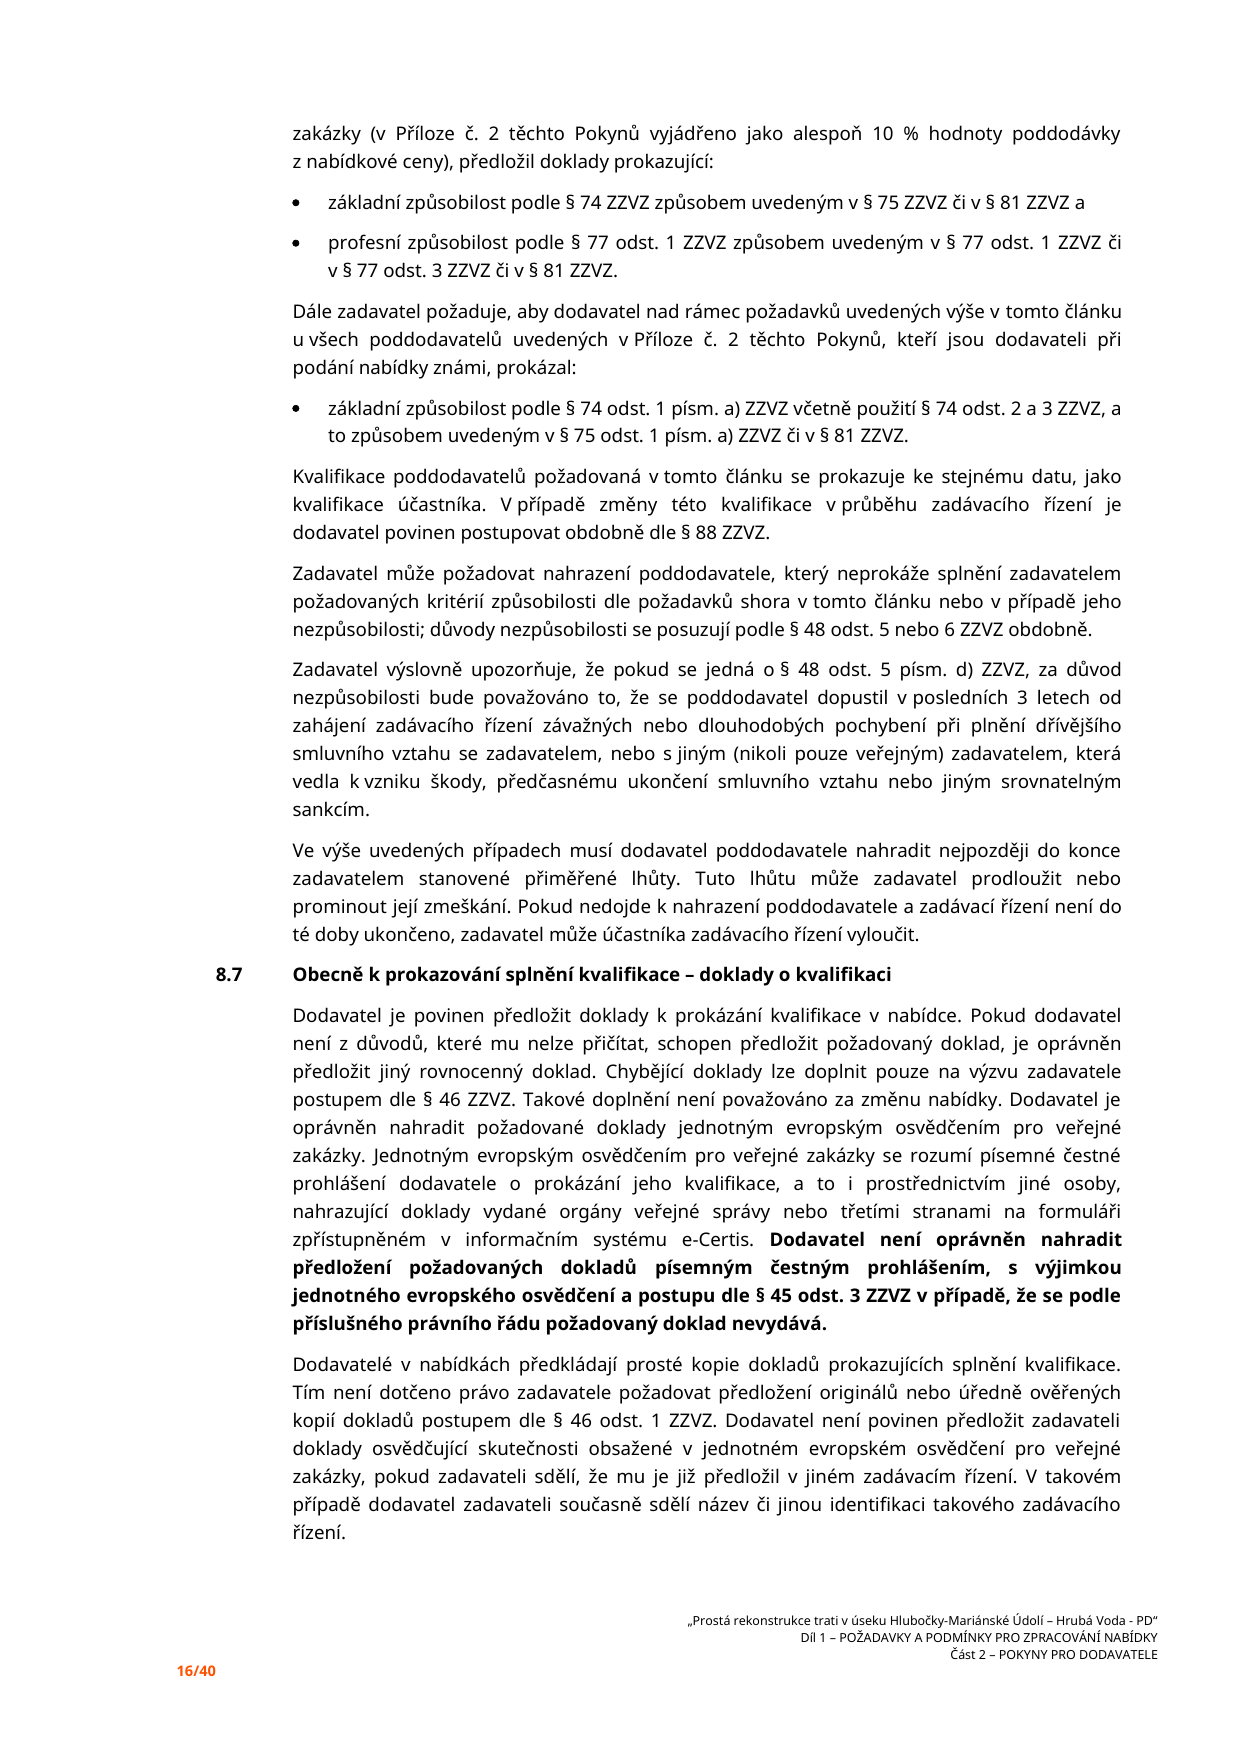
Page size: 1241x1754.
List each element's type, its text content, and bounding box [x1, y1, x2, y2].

text Kvalifikace poddodavatelů požadovaná v tomto článku se prokazuje ke stejnému datu, jako kvalifikace účastníka. V případě změny této kvalifikace v průběhu zadávacího řízení je dodavatel povinen postupovat obdobně dle § 88 ZZVZ. [292, 463, 1122, 545]
text základní způsobilost podle § 74 ZZVZ způsobem uvedeným v § 75 ZZVZ či v § 81 ZZVZ a [292, 189, 1122, 215]
text Dodavatelé v nabídkách předkládají prosté kopie dokladů prokazujících splnění kvalifikace. Tím není dotčeno právo zadavatele požadovat předložení originálů nebo úředně ověřených kopií dokladů postupem dle § 46 odst. 1 ZZVZ. Dodavatel není povinen předložit zadavateli doklady osvědčující skutečnosti obsažené v jednotném evropském osvědčení pro veřejné zakázky, pokud zadavateli sdělí, že mu je již předložil v jiném zadávacím řízení. V takovém případě dodavatel zadavateli současně sdělí název či jinou identifikaci takového zadávacího řízení. [292, 1351, 1122, 1544]
text Zadavatel výslovně upozorňuje, že pokud se jedná o § 48 odst. 5 písm. d) ZZVZ, za důvod nezpůsobilosti bude považováno to, že se poddodavatel dopustil v posledních 3 letech od zahájení zadávacího řízení závažných nebo dlouhodobých pochybení při plnění dřívějšího smluvního vztahu se zadavatelem, nebo s jiným (nikoli pouze veřejným) zadavatelem, která vedla k vzniku škody, předčasnému ukončení smluvního vztahu nebo jiným srovnatelným sankcím. [292, 656, 1122, 822]
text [292, 121, 1122, 174]
text Ve výše uvedených případech musí dodavatel poddodavatele nahradit nejpozději do konce zadavatelem stanovené přiměřené lhůty. Tuto lhůtu může zadavatel prodloužit nebo prominout její zmeškání. Pokud nedojde k nahrazení poddodavatele a zadávací řízení není do té doby ukončeno, zadavatel může účastníka zadávacího řízení vyloučit. [292, 837, 1122, 947]
text základní způsobilost podle § 74 odst. 1 písm. a) ZZVZ včetně použití § 74 odst. 2 a 3 ZZVZ, a to způsobem uvedeným v § 75 odst. 1 písm. a) ZZVZ či v § 81 ZZVZ. [292, 395, 1122, 448]
text profesní způsobilost podle § 77 odst. 1 ZZVZ způsobem uvedeným v § 77 odst. 1 ZZVZ či v § 77 odst. 3 ZZVZ či v § 81 ZZVZ. [292, 230, 1122, 283]
text Zadavatel může požadovat nahrazení poddodavatele, který neprokáže splnění zadavatelem požadovaných kritérií způsobilosti dle požadavků shora v tomto článku nebo v případě jeho nezpůsobilosti; důvody nezpůsobilosti se posuzují podle § 48 odst. 5 nebo 6 ZZVZ obdobně. [292, 560, 1122, 641]
text Dodavatel je povinen předložit doklady k prokázání kvalifikace v nabídce. Pokud dodavatel není z důvodů, které mu nelze přičítat, schopen předložit požadovaný doklad, je oprávněn předložit jiný rovnocenný doklad. Chybějící doklady lze doplnit pouze na výzvu zadavatele postupem dle § 46 ZZVZ. Takové doplnění není považováno za změnu nabídky. Dodavatel je oprávněn nahradit požadované doklady jednotným evropským osvědčením pro veřejné zakázky. Jednotným evropským osvědčením pro veřejné zakázky se rozumí písemné čestné prohlášení dodavatele o prokázání jeho kvalifikace, a to i prostřednictvím jiné osoby, nahrazující doklady vydané orgány veřejné správy nebo třetími stranami na formuláři zpřístupněném v informačním systému e-Certis. Dodavatel není oprávněn nahradit předložení požadovaných dokladů písemným čestným prohlášením, s výjimkou jednotného evropského osvědčení a postupu dle § 45 odst. 3 ZZVZ v případě, že se podle příslušného právního řádu požadovaný doklad nevydává. [292, 1002, 1122, 1336]
text Obecně k prokazování splnění kvalifikace – doklady o kvalifikaci [216, 962, 1122, 987]
text Dále zadavatel požaduje, aby dodavatel nad rámec požadavků uvedených výše v tomto článku u všech poddodavatelů uvedených v Příloze č. 2 těchto Pokynů, kteří jsou dodavateli při podání nabídky známi, prokázal: [292, 298, 1122, 380]
